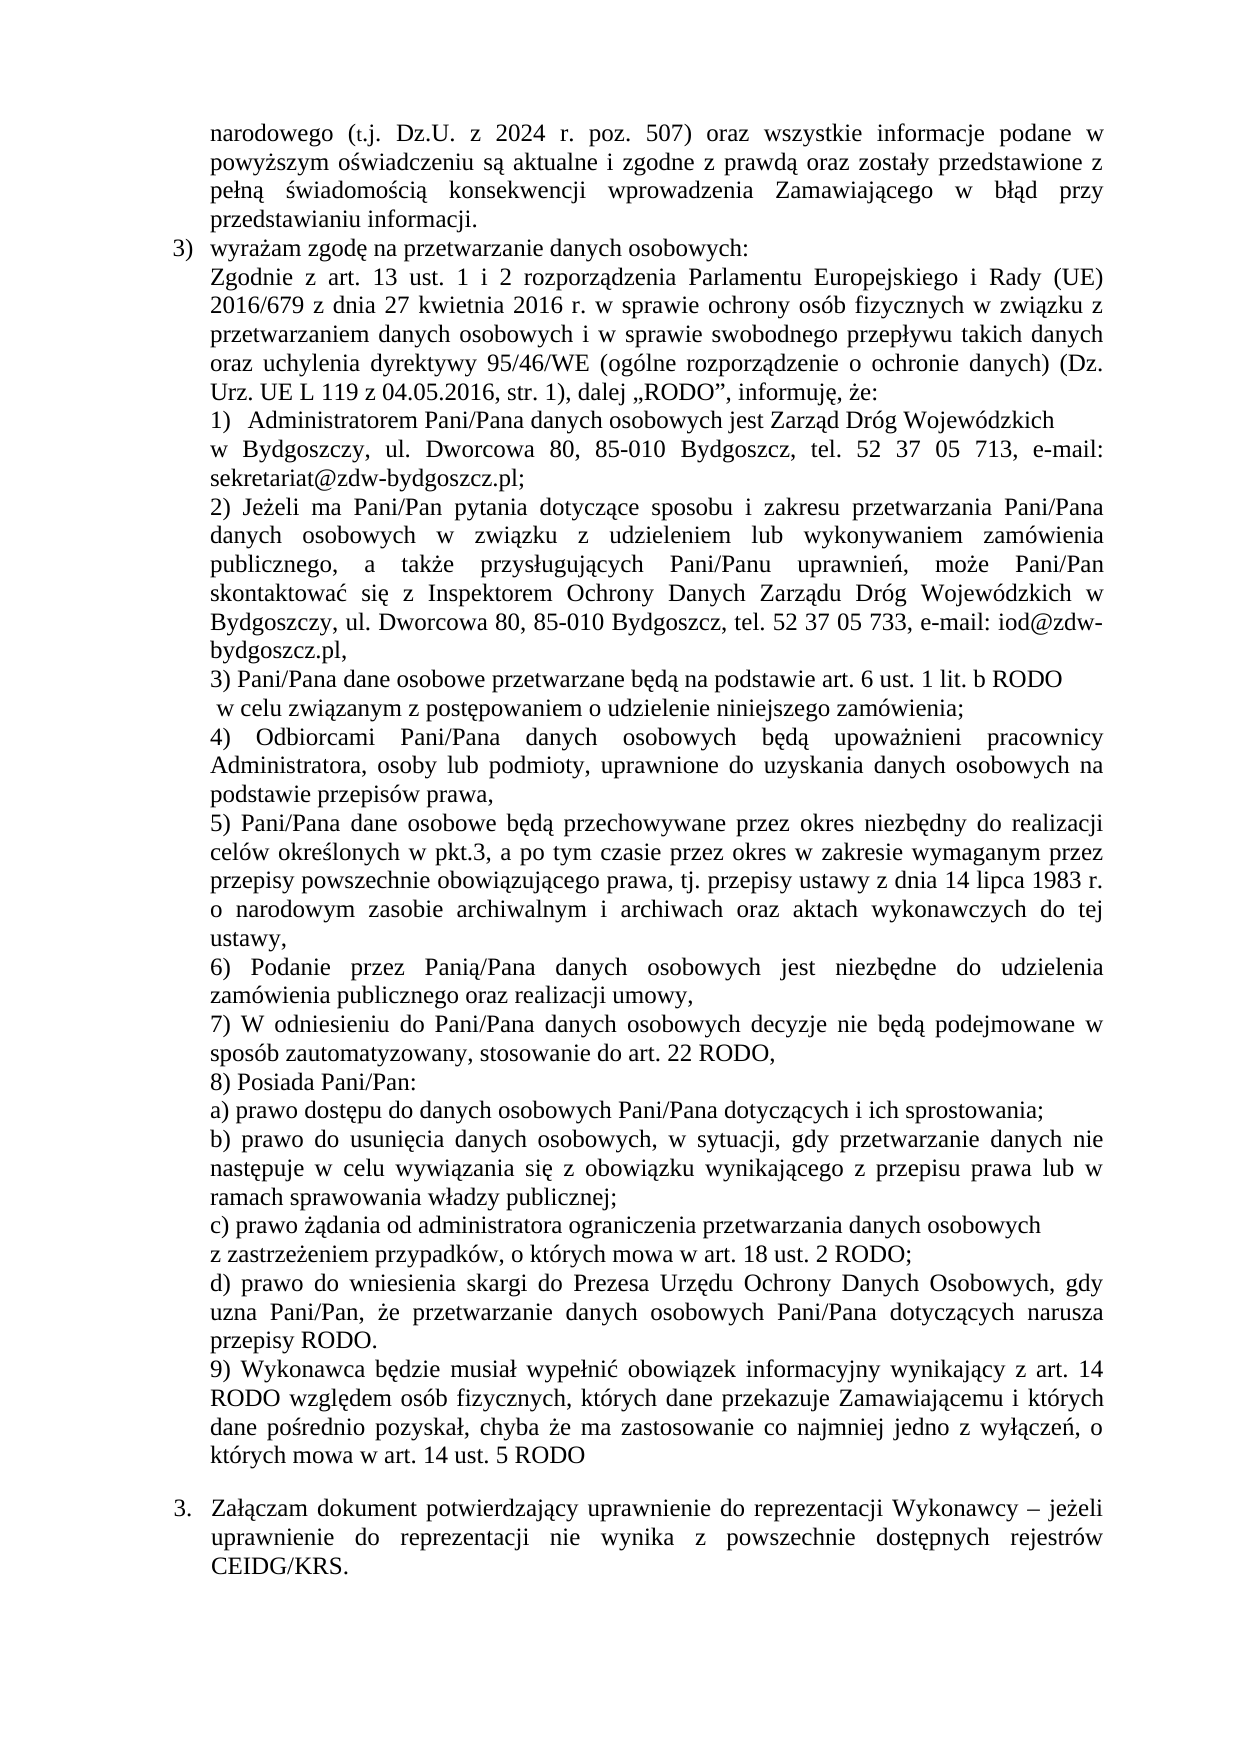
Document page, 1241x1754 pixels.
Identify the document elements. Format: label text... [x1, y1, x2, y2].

text 9) Wykonawca będzie musiał wypełnić obowiązek informacyjny wynikający z art. 14 RODO względem osób fizycznych, których dane przekazuje Zamawiającemu i których dane pośrednio pozyskał, chyba że ma zastosowanie co najmniej jedno z wyłączeń, o których mowa w art. 14 ust. 5 RODO [210, 1354, 1104, 1469]
text d) prawo do wniesienia skargi do Prezesa Urzędu Ochrony Danych Osobowych, gdy uzna Pani/Pan, że przetwarzanie danych osobowych Pani/Pana dotyczących narusza przepisy RODO. [210, 1268, 1104, 1354]
text Zgodnie z art. 13 ust. 1 i 2 rozporządzenia Parlamentu Europejskiego i Rady (UE) 2016/679 z dnia 27 kwietnia 2016 r. w sprawie ochrony osób fizycznych w związku z przetwarzaniem danych osobowych i w sprawie swobodnego przepływu takich danych oraz uchylenia dyrektywy 95/46/WE (ogólne rozporządzenie o ochronie danych) (Dz. Urz. UE L 119 z 04.05.2016, str. 1), dalej „RODO”, informuję, że: [210, 262, 1104, 406]
text 4) Odbiorcami Pani/Pana danych osobowych będą upoważnieni pracownicy Administratora, osoby lub podmioty, uprawnione do uzyskania danych osobowych na podstawie przepisów prawa, [210, 722, 1104, 808]
list wyrażam zgodę na przetwarzanie danych osobowych: [172, 233, 1104, 262]
text z zastrzeżeniem przypadków, o których mowa w art. 18 ust. 2 RODO; [210, 1239, 1104, 1268]
text 5) Pani/Pana dane osobowe będą przechowywane przez okres niezbędny do realizacji celów określonych w pkt.3, a po tym czasie przez okres w zakresie wymaganym przez przepisy powszechnie obowiązującego prawa, tj. przepisy ustawy z dnia 14 lipca 1983 r. o narodowym zasobie archiwalnym i archiwach oraz aktach wykonawczych do tej ustawy, [210, 808, 1104, 952]
text 8) Posiada Pani/Pan: [210, 1067, 1104, 1096]
text 3) Pani/Pana dane osobowe przetwarzane będą na podstawie art. 6 ust. 1 lit. b RODO [210, 664, 1104, 693]
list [172, 118, 1104, 233]
text 6) Podanie przez Panią/Pana danych osobowych jest niezbędne do udzielenia zamówienia publicznego oraz realizacji umowy, [210, 952, 1104, 1009]
text 2) Jeżeli ma Pani/Pan pytania dotyczące sposobu i zakresu przetwarzania Pani/Pana danych osobowych w związku z udzieleniem lub wykonywaniem zamówienia publicznego, a także przysługujących Pani/Panu uprawnień, może Pani/Pan skontaktować się z Inspektorem Ochrony Danych Zarządu Dróg Wojewódzkich w Bydgoszczy, ul. Dworcowa 80, 85-010 Bydgoszcz, tel. 52 37 05 733, e-mail: iod@zdw-bydgoszcz.pl, [210, 492, 1104, 664]
text 7) W odniesieniu do Pani/Pana danych osobowych decyzje nie będą podejmowane w sposób zautomatyzowany, stosowanie do art. 22 RODO, [210, 1009, 1104, 1067]
text w celu związanym z postępowaniem o udzielenie niniejszego zamówienia; [210, 693, 1104, 722]
text b) prawo do usunięcia danych osobowych, w sytuacji, gdy przetwarzanie danych nie następuje w celu wywiązania się z obowiązku wynikającego z przepisu prawa lub w ramach sprawowania władzy publicznej; [210, 1124, 1104, 1211]
text c) prawo żądania od administratora ograniczenia przetwarzania danych osobowych [210, 1211, 1104, 1239]
list Załączam dokument potwierdzający uprawnienie do reprezentacji Wykonawcy – jeżeli uprawnienie do reprezentacji nie wynika z powszechnie dostępnych rejestrów CEIDG/KRS. [173, 1493, 1104, 1580]
text a) prawo dostępu do danych osobowych Pani/Pana dotyczących i ich sprostowania; [210, 1096, 1104, 1124]
list Administratorem Pani/Pana danych osobowych jest Zarząd Dróg Wojewódzkich [210, 406, 1104, 434]
text w Bydgoszczy, ul. Dworcowa 80, 85-010 Bydgoszcz, tel. 52 37 05 713, e-mail: sekretariat@zdw-bydgoszcz.pl; [210, 434, 1104, 492]
